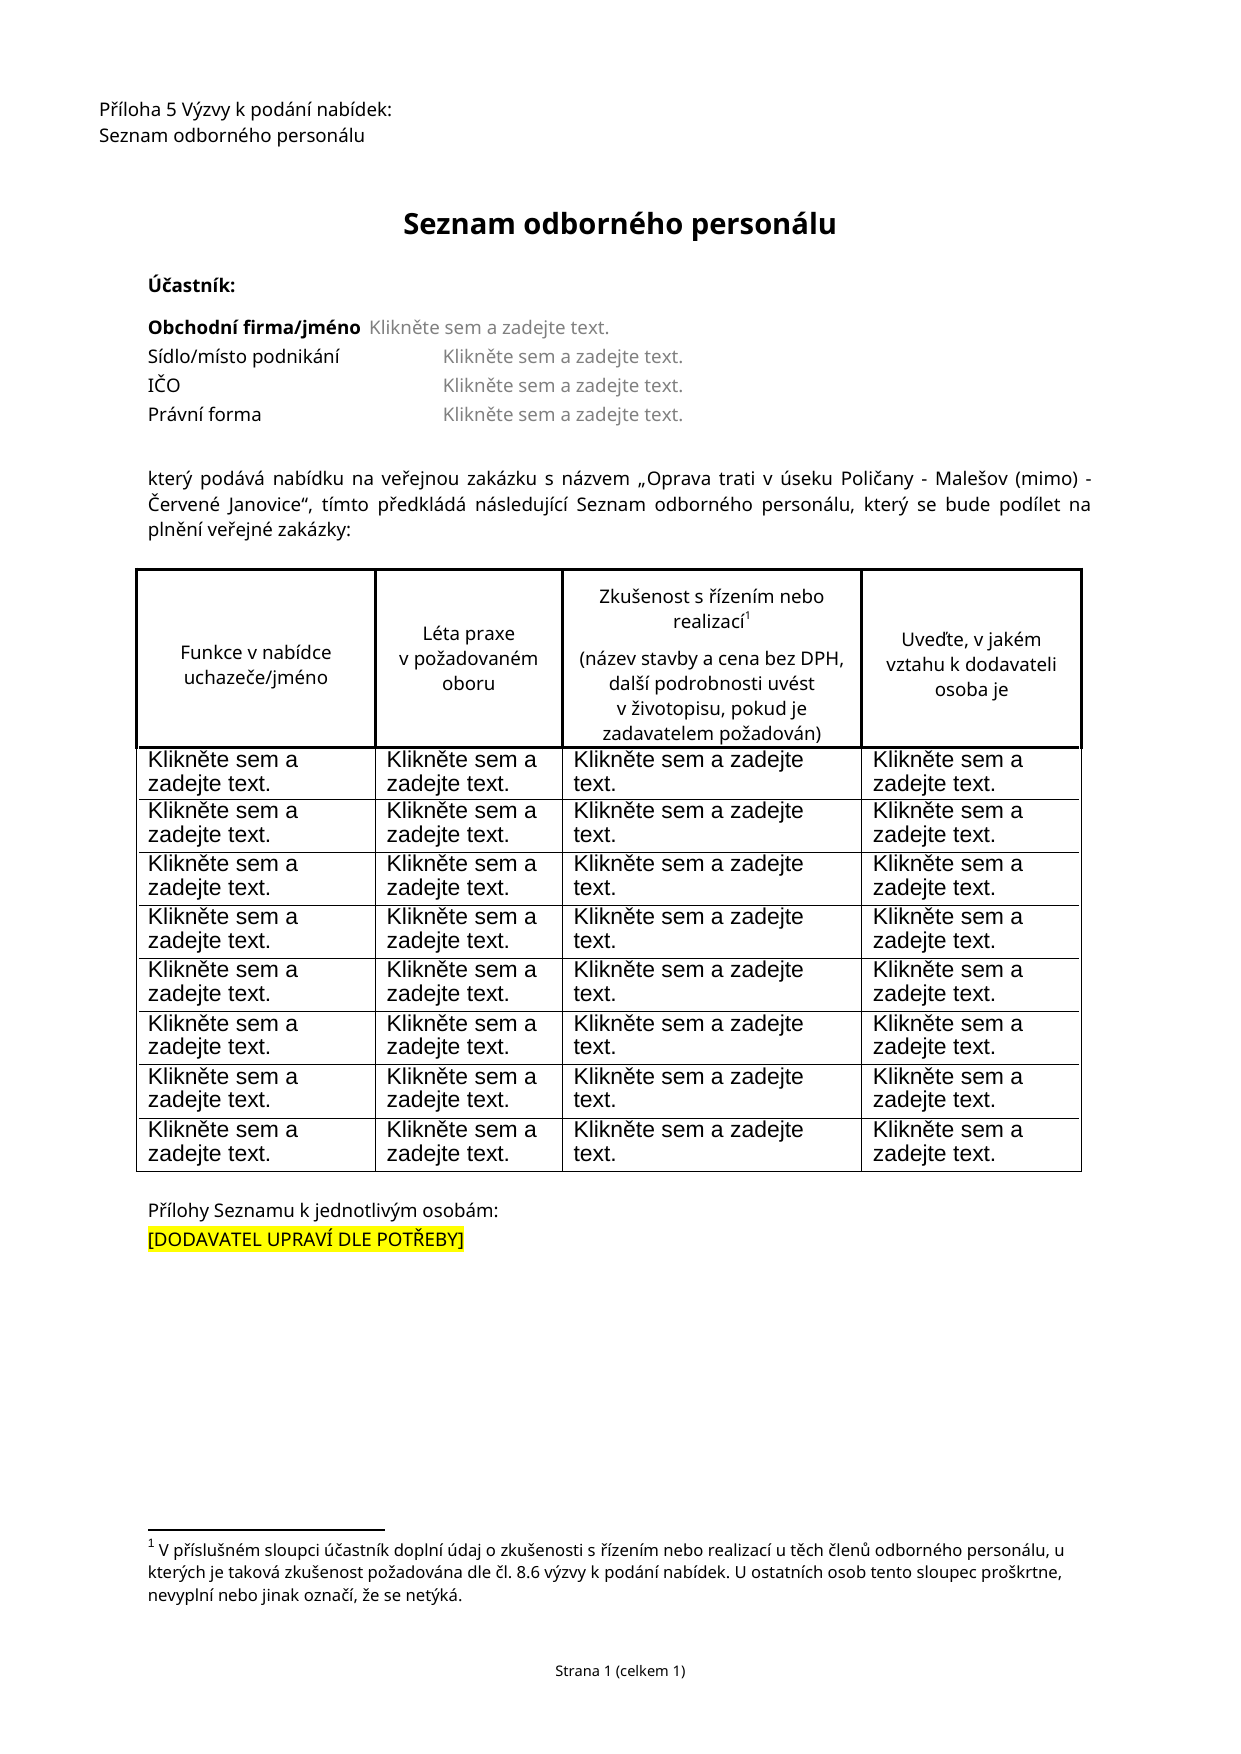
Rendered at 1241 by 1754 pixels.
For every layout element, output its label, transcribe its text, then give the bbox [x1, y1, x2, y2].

table_header Léta praxe v požadovaném oboru [377, 571, 561, 746]
text IČO [148, 369, 1093, 398]
text který podává nabídku na veřejnou zakázku s názvem „Oprava trati v úseku Poličany - Malešov (mimo) - Červené Janovice“, tímto předkládá následující Seznam odborného personálu, který se bude podílet na plnění veřejné zakázky: [148, 465, 1093, 542]
text Účastník: [148, 268, 1093, 299]
table_header Uveďte, v jakém vztahu k dodavateli osoba je [863, 571, 1080, 746]
text Sídlo/místo podnikání [148, 340, 1093, 369]
text Přílohy Seznamu k jednotlivým osobám: [148, 1197, 1093, 1223]
text [DODAVATEL UPRAVÍ DLE POTŘEBY] [148, 1223, 1092, 1252]
table_header Funkce v nabídce uchazeče/jméno [138, 571, 374, 746]
title Seznam odborného personálu [148, 203, 1093, 243]
text Právní forma [148, 398, 1093, 427]
table_header Zkušenost s řízením nebo realizací (název stavby a cena bez DPH, další podrobnosti uvést v životopisu, pokud je zadavatelem požadován) [564, 571, 860, 746]
text Obchodní firma/jméno [148, 311, 1093, 340]
